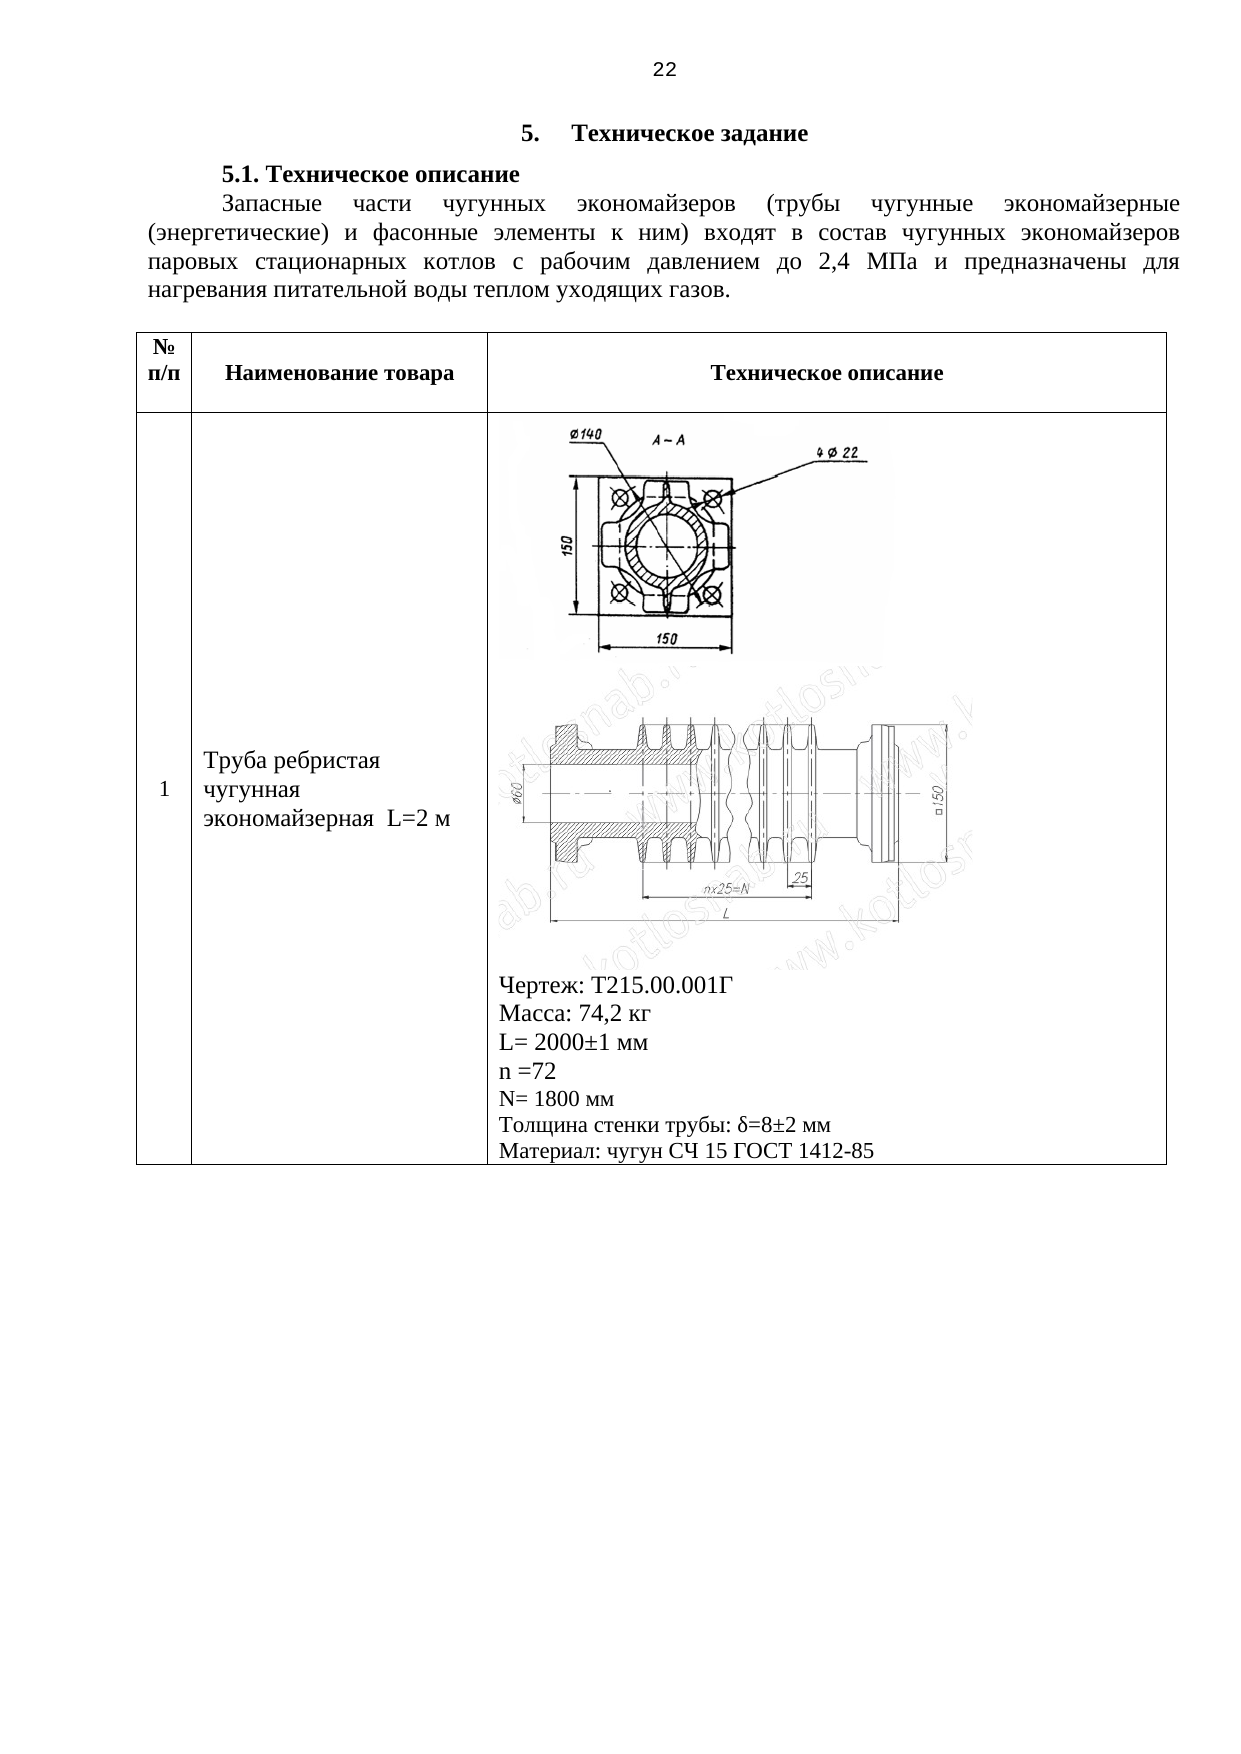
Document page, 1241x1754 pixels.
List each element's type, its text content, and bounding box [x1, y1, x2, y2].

table_header Наименование товара [192, 333, 487, 412]
picture [498, 413, 973, 970]
table_cell 1 [137, 413, 191, 1164]
text 5.1. Техническое описание [148, 159, 1181, 188]
text Запасные части чугунных экономайзеров (трубы чугунные экономайзерные (энергетические) и фасонные элементы к ним) входят в состав чугунных экономайзеров паровых стационарных котлов с рабочим давлением до 2,4 МПа и предназначены для нагревания питательной воды теплом уходящих газов. [148, 188, 1181, 303]
table_cell Чертеж: Т215.00.001Г Масса: 74,2 кг L= 2000±1 мм n =72 N= 1800 мм Толщина стенки трубы: δ=8±2 мм Материал: чугун СЧ 15 ГОСТ 1412-85 [488, 413, 1166, 1164]
table_header Техническое описание [488, 333, 1166, 412]
table_header № п/п [137, 333, 191, 412]
table_cell Труба ребристая чугунная экономайзерная L=2 м [192, 413, 487, 1164]
list Техническое задание [148, 118, 1181, 147]
